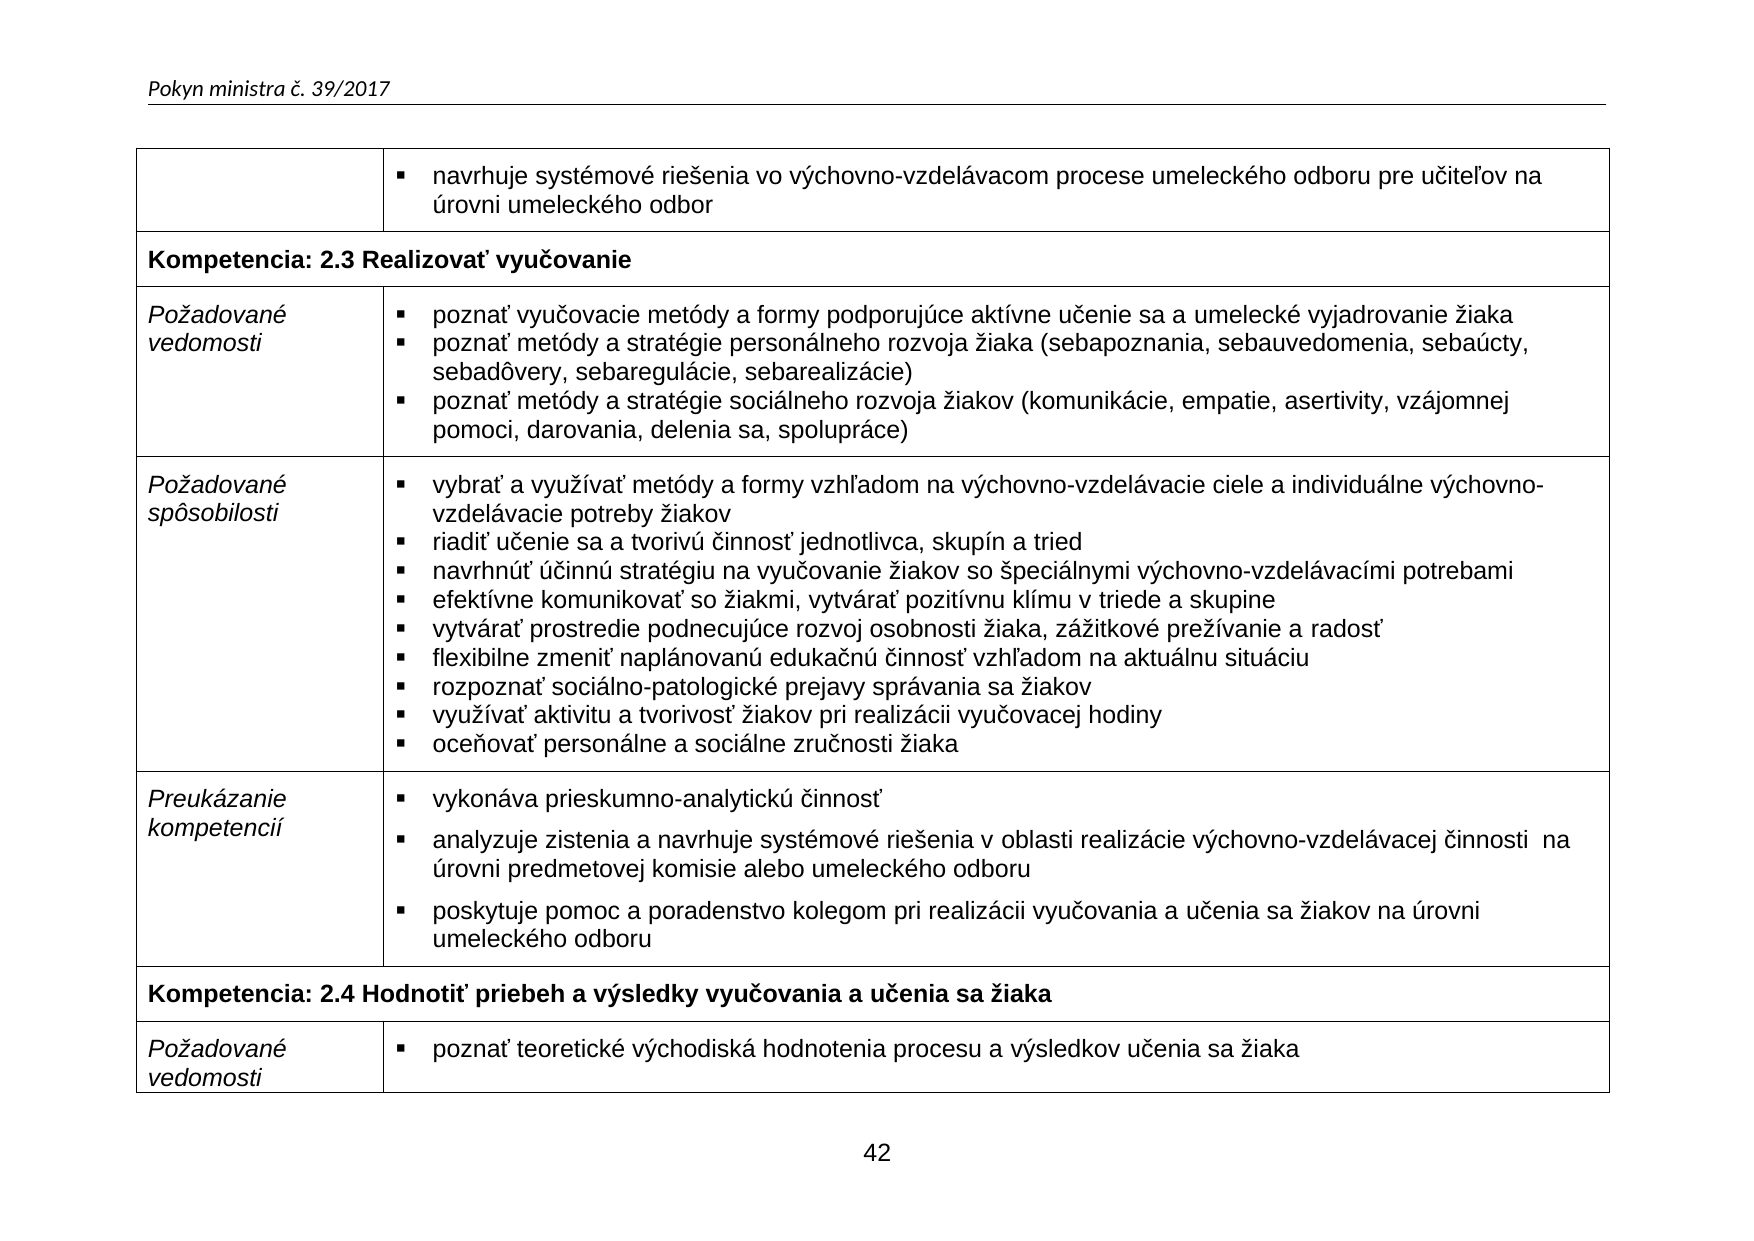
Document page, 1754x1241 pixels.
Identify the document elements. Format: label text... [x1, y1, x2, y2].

table_cell Požadované vedomosti [137, 287, 383, 456]
table_cell vybrať a využívať metódy a formy vzhľadom na výchovno-vzdelávacie ciele a individuálne výchovno-vzdelávacie potreby žiakov riadiť učenie sa a tvorivú činnosť jednotlivca, skupín a tried navrhnúť účinnú stratégiu na vyučovanie žiakov so špeciálnymi výchovno-vzdelávacími potrebami efektívne komunikovať so žiakmi, vytvárať pozitívnu klímu v triede a skupine vytvárať prostredie podnecujúce rozvoj osobnosti žiaka, zážitkové prežívanie a radosť flexibilne zmeniť naplánovanú edukačnú činnosť vzhľadom na aktuálnu situáciu rozpoznať sociálno-patologické prejavy správania sa žiakov využívať aktivitu a tvorivosť žiakov pri realizácii vyučovacej hodiny oceňovať personálne a sociálne zručnosti žiaka [384, 457, 1609, 771]
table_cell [384, 1022, 1609, 1092]
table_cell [384, 149, 1609, 231]
table_cell Kompetencia: 2.3 Realizovať vyučovanie [137, 232, 1609, 286]
table_cell Požadované spôsobilosti [137, 457, 383, 771]
table_cell vykonáva prieskumno-analytickú činnosť analyzuje zistenia a navrhuje systémové riešenia v oblasti realizácie výchovno-vzdelávacej činnosti na úrovni predmetovej komisie alebo umeleckého odboru poskytuje pomoc a poradenstvo kolegom pri realizácii vyučovania a učenia sa žiakov na úrovni umeleckého odboru [384, 772, 1609, 966]
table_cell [137, 1022, 383, 1092]
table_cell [137, 149, 383, 231]
table_cell Kompetencia: 2.4 Hodnotiť priebeh a výsledky vyučovania a učenia sa žiaka [137, 967, 1609, 1021]
table_cell Preukázanie kompetencií [137, 772, 383, 966]
table_cell poznať vyučovacie metódy a formy podporujúce aktívne učenie sa a umelecké vyjadrovanie žiaka poznať metódy a stratégie personálneho rozvoja žiaka (sebapoznania, sebauvedomenia, sebaúcty, sebadôvery, sebaregulácie, sebarealizácie) poznať metódy a stratégie sociálneho rozvoja žiakov (komunikácie, empatie, asertivity, vzájomnej pomoci, darovania, delenia sa, spolupráce) [384, 287, 1609, 456]
